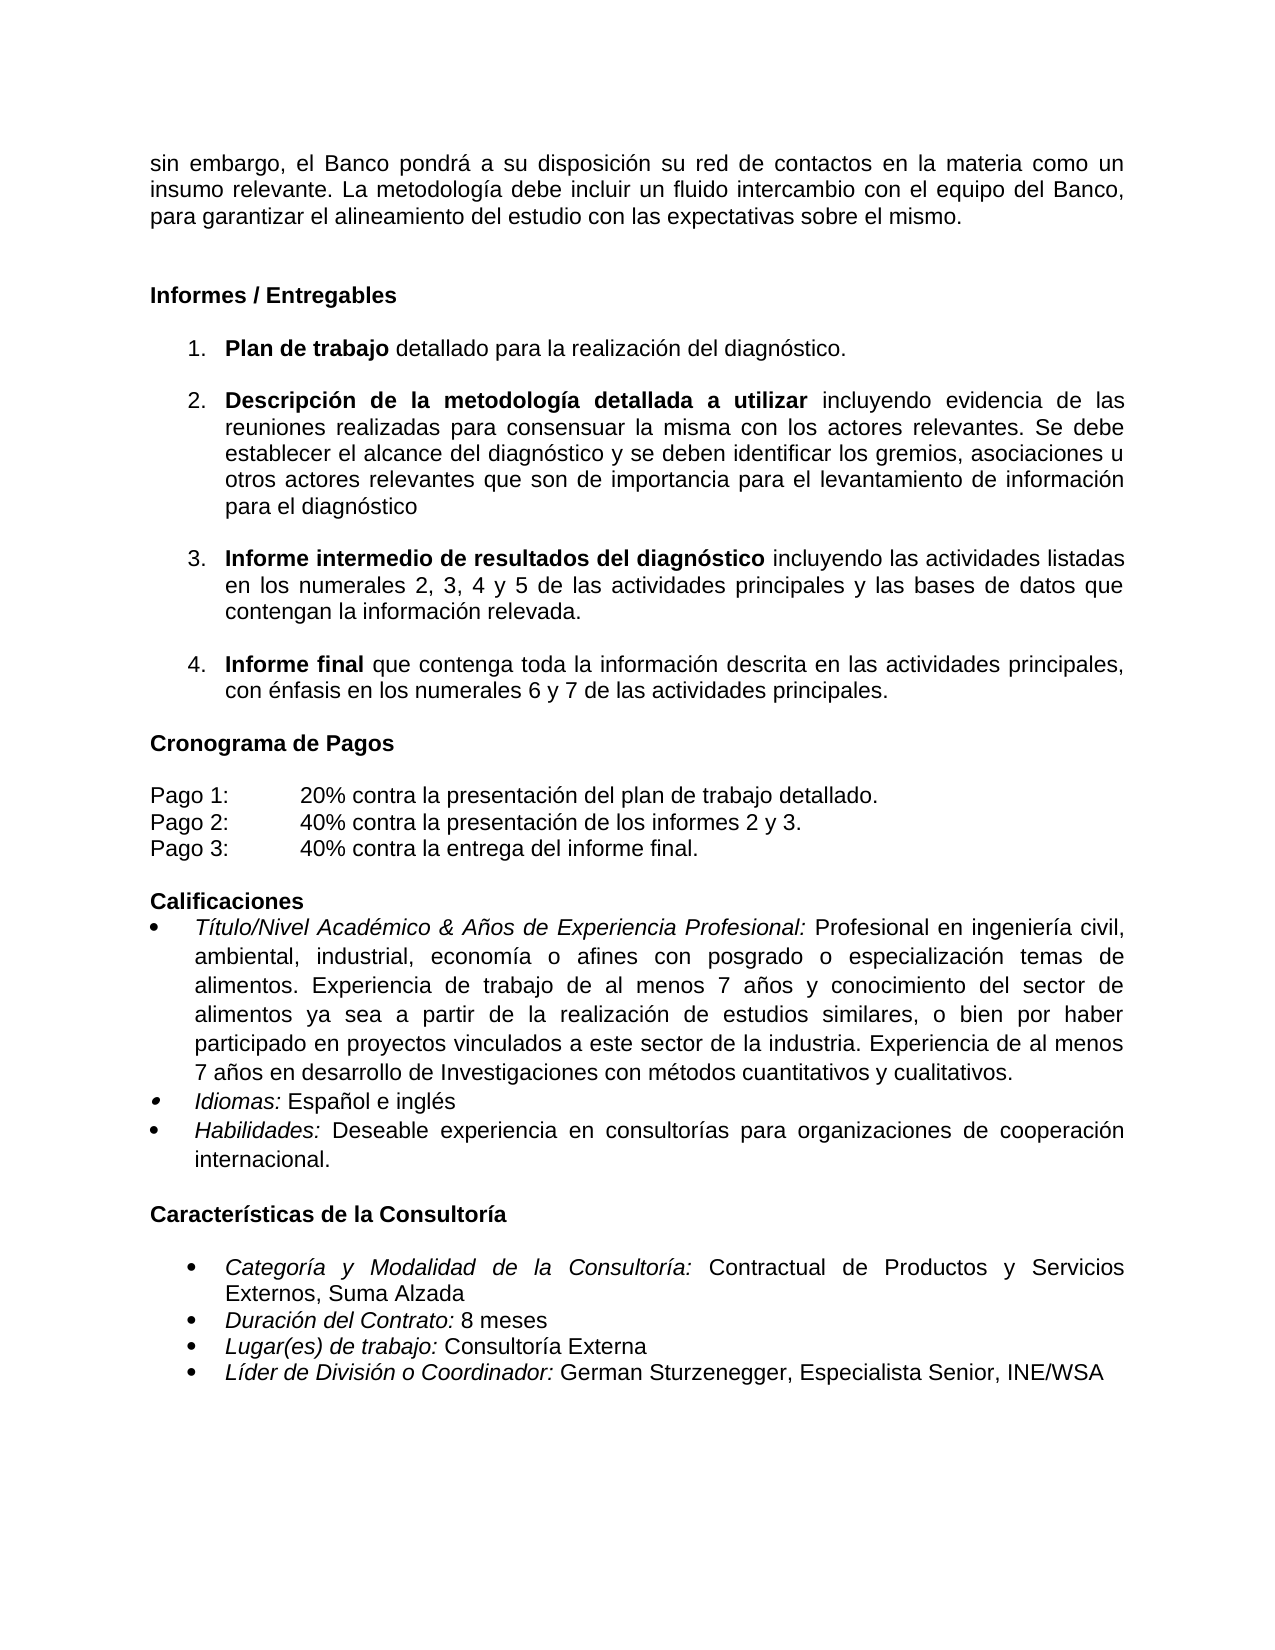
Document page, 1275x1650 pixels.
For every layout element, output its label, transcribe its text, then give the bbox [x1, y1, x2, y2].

list Líder de División o Coordinador: German Sturzenegger, Especialista Senior, INE/WSA [187, 1359, 1125, 1386]
list Informe intermedio de resultados del diagnóstico incluyendo las actividades listadas en los numerales 2, 3, 4 y 5 de las actividades principales y las bases de datos que contengan la información relevada. [187, 545, 1125, 624]
list Plan de trabajo detallado para la realización del diagnóstico. [187, 334, 1125, 361]
list Duración del Contrato: 8 meses [187, 1307, 1125, 1333]
text Pago 2: 40% contra la presentación de los informes 2 y 3. [150, 809, 1125, 835]
list Categoría y Modalidad de la Consultoría: Contractual de Productos y Servicios Externos, Suma Alzada [187, 1254, 1125, 1307]
text Calificaciones [150, 888, 1125, 914]
list Habilidades: Deseable experiencia en consultorías para organizaciones de cooperación internacional. [150, 1117, 1125, 1172]
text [150, 150, 1125, 229]
list Informe final que contenga toda la información descrita en las actividades principales, con énfasis en los numerales 6 y 7 de las actividades principales. [187, 651, 1125, 703]
text Características de la Consultoría [150, 1201, 1125, 1228]
list Descripción de la metodología detallada a utilizar incluyendo evidencia de las reuniones realizadas para consensuar la misma con los actores relevantes. Se debe establecer el alcance del diagnóstico y se deben identificar los gremios, asociaciones u otros actores relevantes que son de importancia para el levantamiento de información para el diagnóstico [187, 387, 1125, 519]
list Idiomas: Español e inglés [150, 1088, 1125, 1114]
text Cronograma de Pagos [150, 730, 1125, 756]
text Pago 3: 40% contra la entrega del informe final. [150, 835, 1125, 862]
text Informes / Entregables [150, 282, 1125, 308]
list Título/Nivel Académico & Años de Experiencia Profesional: Profesional en ingeniería civil, ambiental, industrial, economía o afines con posgrado o especialización temas de alimentos. Experiencia de trabajo de al menos 7 años y conocimiento del sector de alimentos ya sea a partir de la realización de estudios similares, o bien por haber participado en proyectos vinculados a este sector de la industria. Experiencia de al menos 7 años en desarrollo de Investigaciones con métodos cuantitativos y cualitativos. [150, 914, 1125, 1085]
text Pago 1: 20% contra la presentación del plan de trabajo detallado. [150, 782, 1125, 809]
list Lugar(es) de trabajo: Consultoría Externa [187, 1333, 1125, 1359]
